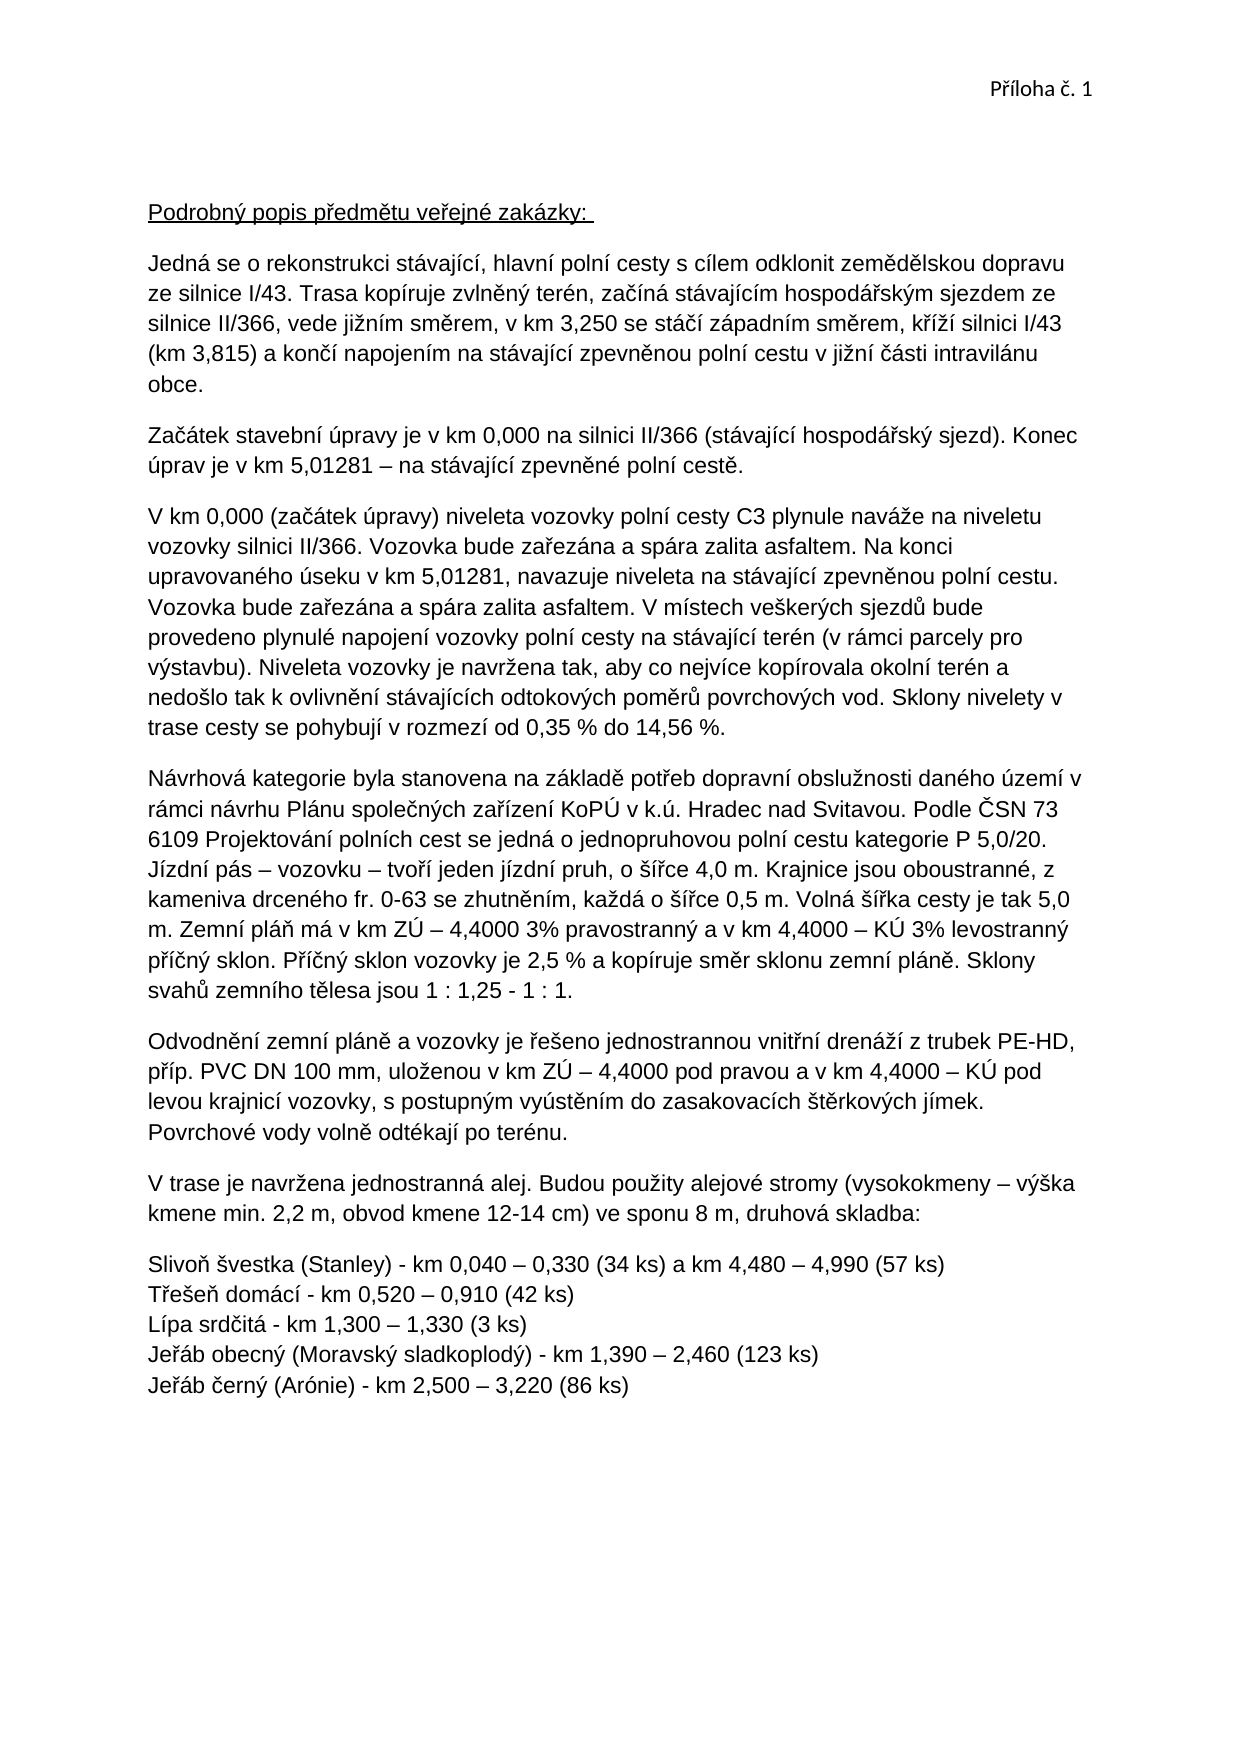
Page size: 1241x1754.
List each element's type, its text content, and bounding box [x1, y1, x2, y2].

text Jeřáb černý (Arónie) - km 2,500 – 3,220 (86 ks) [148, 1372, 1093, 1398]
text Třešeň domácí - km 0,520 – 0,910 (42 ks) [148, 1281, 1093, 1307]
text Návrhová kategorie byla stanovena na základě potřeb dopravní obslužnosti daného území v rámci návrhu Plánu společných zařízení KoPÚ v k.ú. Hradec nad Svitavou. Podle ČSN 73 6109 Projektování polních cest se jedná o jednopruhovou polní cestu kategorie P 5,0/20. Jízdní pás – vozovku – tvoří jeden jízdní pruh, o šířce 4,0 m. Krajnice jsou oboustranné, z kameniva drceného fr. 0-63 se zhutněním, každá o šířce 0,5 m. Volná šířka cesty je tak 5,0 m. Zemní pláň má v km ZÚ – 4,4000 3% pravostranný a v km 4,4000 – KÚ 3% levostranný příčný sklon. Příčný sklon vozovky je 2,5 % a kopíruje směr sklonu zemní pláně. Sklony svahů zemního tělesa jsou 1 : 1,25 - 1 : 1. [148, 765, 1093, 1003]
text Lípa srdčitá - km 1,300 – 1,330 (3 ks) [148, 1311, 1093, 1337]
text Začátek stavební úpravy je v km 0,000 na silnici II/366 (stávající hospodářský sjezd). Konec úprav je v km 5,01281 – na stávající zpevněné polní cestě. [148, 422, 1093, 478]
text Slivoň švestka (Stanley) - km 0,040 – 0,330 (34 ks) a km 4,480 – 4,990 (57 ks) [148, 1251, 1093, 1277]
text Podrobný popis předmětu veřejné zakázky: [148, 199, 1093, 225]
text V trase je navržena jednostranná alej. Budou použity alejové stromy (vysokokmeny – výška kmene min. 2,2 m, obvod kmene 12-14 cm) ve sponu 8 m, druhová skladba: [148, 1169, 1093, 1226]
text Jeřáb obecný (Moravský sladkoplodý) - km 1,390 – 2,460 (123 ks) [148, 1341, 1093, 1368]
text Odvodnění zemní pláně a vozovky je řešeno jednostrannou vnitřní drenáží z trubek PE-HD, příp. PVC DN 100 mm, uloženou v km ZÚ – 4,4000 pod pravou a v km 4,4000 – KÚ pod levou krajnicí vozovky, s postupným vyústěním do zasakovacích štěrkových jímek. Povrchové vody volně odtékají po terénu. [148, 1028, 1093, 1145]
text V km 0,000 (začátek úpravy) niveleta vozovky polní cesty C3 plynule naváže na niveletu vozovky silnici II/366. Vozovka bude zařezána a spára zalita asfaltem. Na konci upravovaného úseku v km 5,01281, navazuje niveleta na stávající zpevněnou polní cestu. Vozovka bude zařezána a spára zalita asfaltem. V místech veškerých sjezdů bude provedeno plynulé napojení vozovky polní cesty na stávající terén (v rámci parcely pro výstavbu). Niveleta vozovky je navržena tak, aby co nejvíce kopírovala okolní terén a nedošlo tak k ovlivnění stávajících odtokových poměrů povrchových vod. Sklony nivelety v trase cesty se pohybují v rozmezí od 0,35 % do 14,56 %. [148, 503, 1093, 741]
text Jedná se o rekonstrukci stávající, hlavní polní cesty s cílem odklonit zemědělskou dopravu ze silnice I/43. Trasa kopíruje zvlněný terén, začíná stávajícím hospodářským sjezdem ze silnice II/366, vede jižním směrem, v km 3,250 se stáčí západním směrem, kříží silnici I/43 (km 3,815) a končí napojením na stávající zpevněnou polní cestu v jižní části intravilánu obce. [148, 250, 1093, 397]
